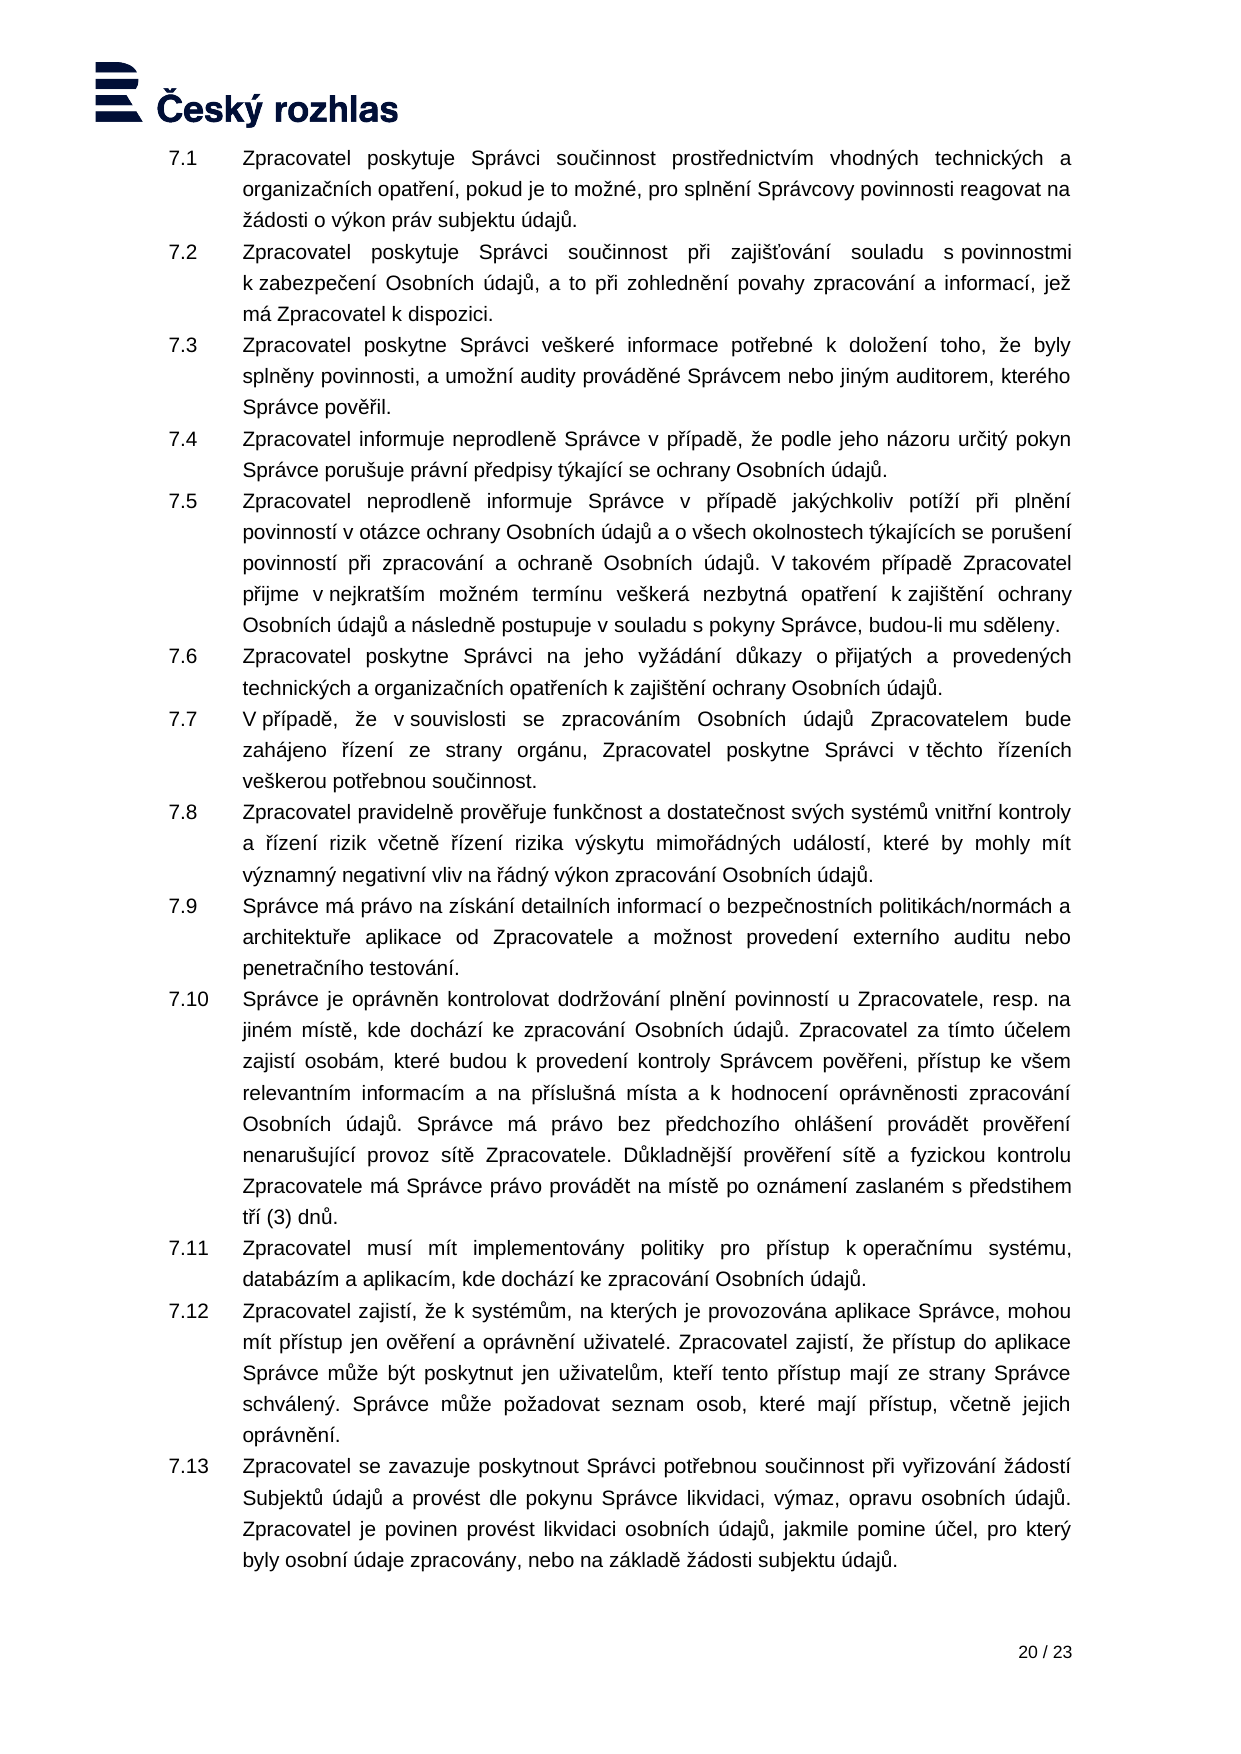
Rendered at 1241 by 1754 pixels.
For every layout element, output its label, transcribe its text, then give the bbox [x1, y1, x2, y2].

list Zpracovatel pravidelně prověřuje funkčnost a dostatečnost svých systémů vnitřní kontroly a řízení rizik včetně řízení rizika výskytu mimořádných událostí, které by mohly mít významný negativní vliv na řádný výkon zpracování Osobních údajů. [168, 800, 1072, 886]
list Zpracovatel informuje neprodleně Správce v případě, že podle jeho názoru určitý pokyn Správce porušuje právní předpisy týkající se ochrany Osobních údajů. [168, 426, 1072, 481]
list Zpracovatel zajistí, že k systémům, na kterých je provozována aplikace Správce, mohou mít přístup jen ověření a oprávnění uživatelé. Zpracovatel zajistí, že přístup do aplikace Správce může být poskytnut jen uživatelům, kteří tento přístup mají ze strany Správce schválený. Správce může požadovat seznam osob, které mají přístup, včetně jejich oprávnění. [168, 1298, 1072, 1447]
list Zpracovatel poskytuje Správci součinnost prostřednictvím vhodných technických a organizačních opatření, pokud je to možné, pro splnění Správcovy povinnosti reagovat na žádosti o výkon práv subjektu údajů. [168, 146, 1072, 232]
picture [95, 62, 398, 128]
list Správce je oprávněn kontrolovat dodržování plnění povinností u Zpracovatele, resp. na jiném místě, kde dochází ke zpracování Osobních údajů. Zpracovatel za tímto účelem zajistí osobám, které budou k provedení kontroly Správcem pověřeni, přístup ke všem relevantním informacím a na příslušná místa a k hodnocení oprávněnosti zpracování Osobních údajů. Správce má právo bez předchozího ohlášení provádět prověření nenarušující provoz sítě Zpracovatele. Důkladnější prověření sítě a fyzickou kontrolu Zpracovatele má Správce právo provádět na místě po oznámení zaslaném s předstihem tří (3) dnů. [168, 987, 1072, 1229]
list Zpracovatel poskytne Správci veškeré informace potřebné k doložení toho, že byly splněny povinnosti, a umožní audity prováděné Správcem nebo jiným auditorem, kterého Správce pověřil. [168, 333, 1072, 419]
list Zpracovatel neprodleně informuje Správce v případě jakýchkoliv potíží při plnění povinností v otázce ochrany Osobních údajů a o všech okolnostech týkajících se porušení povinností při zpracování a ochraně Osobních údajů. V takovém případě Zpracovatel přijme v nejkratším možném termínu veškerá nezbytná opatření k zajištění ochrany Osobních údajů a následně postupuje v souladu s pokyny Správce, budou-li mu sděleny. [168, 489, 1072, 637]
list Zpracovatel musí mít implementovány politiky pro přístup k operačnímu systému, databázím a aplikacím, kde dochází ke zpracování Osobních údajů. [168, 1236, 1072, 1291]
list Zpracovatel poskytuje Správci součinnost při zajišťování souladu s povinnostmi k zabezpečení Osobních údajů, a to při zohlednění povahy zpracování a informací, jež má Zpracovatel k dispozici. [168, 239, 1072, 326]
list Zpracovatel poskytne Správci na jeho vyžádání důkazy o přijatých a provedených technických a organizačních opatřeních k zajištění ochrany Osobních údajů. [168, 644, 1072, 699]
list Zpracovatel se zavazuje poskytnout Správci potřebnou součinnost při vyřizování žádostí Subjektů údajů a provést dle pokynu Správce likvidaci, výmaz, opravu osobních údajů. Zpracovatel je povinen provést likvidaci osobních údajů, jakmile pomine účel, pro který byly osobní údaje zpracovány, nebo na základě žádosti subjektu údajů. [168, 1454, 1072, 1572]
list Správce má právo na získání detailních informací o bezpečnostních politikách/normách a architektuře aplikace od Zpracovatele a možnost provedení externího auditu nebo penetračního testování. [168, 893, 1072, 980]
list V případě, že v souvislosti se zpracováním Osobních údajů Zpracovatelem bude zahájeno řízení ze strany orgánu, Zpracovatel poskytne Správci v těchto řízeních veškerou potřebnou součinnost. [168, 707, 1072, 793]
